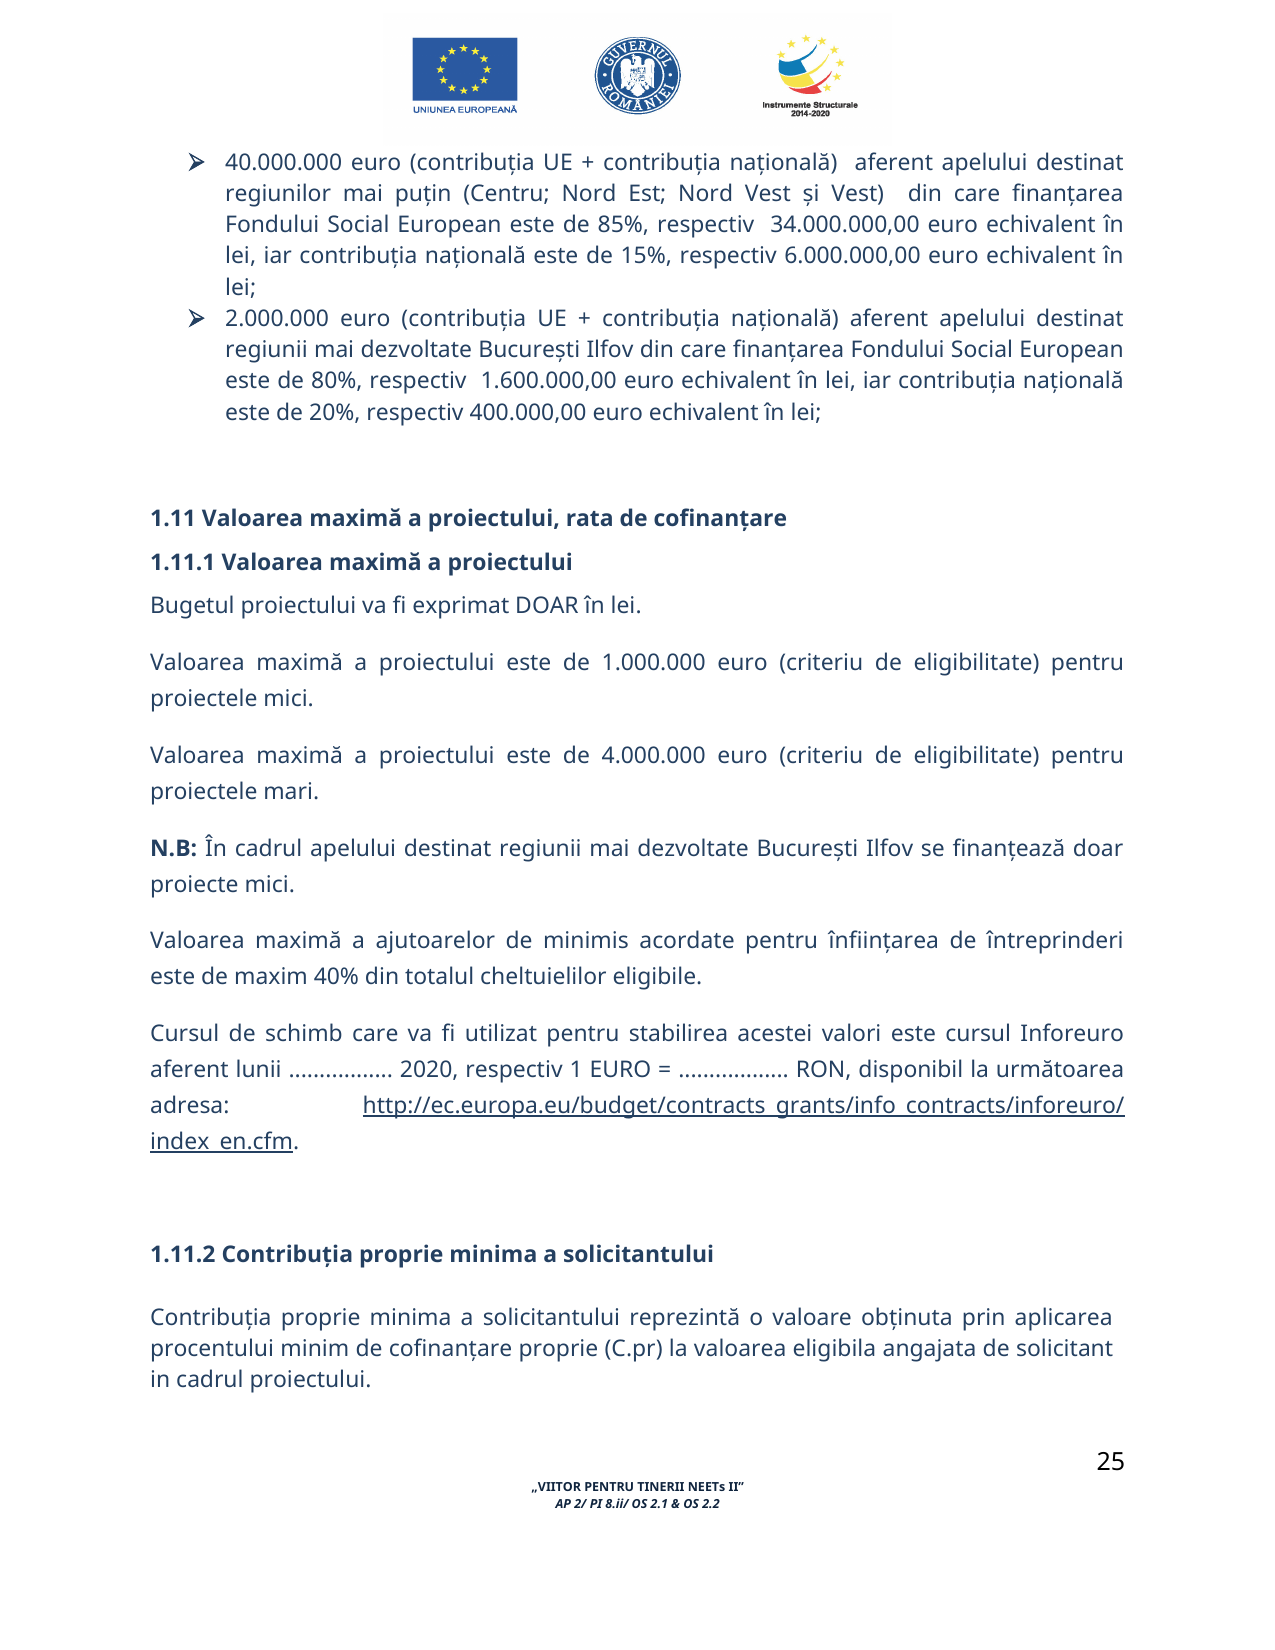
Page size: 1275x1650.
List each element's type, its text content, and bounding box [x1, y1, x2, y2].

subtitle 1.11 Valoarea maximă a proiectului, rata de cofinanțare [150, 502, 1125, 533]
list 2.000.000 euro (contribuția UE + contribuția națională) aferent apelului destinat regiunii mai dezvoltate București Ilfov din care finanțarea Fondului Social European este de 80%, respectiv 1.600.000,00 euro echivalent în lei, iar contribuția națională este de 20%, respectiv 400.000,00 euro echivalent în lei; [187, 302, 1125, 427]
subtitle 1.11.2 Contribuția proprie minima a solicitantului [150, 1238, 1125, 1270]
text N.B: În cadrul apelului destinat regiunii mai dezvoltate București Ilfov se finanțează doar proiecte mici. [150, 832, 1125, 899]
list 40.000.000 euro (contribuția UE + contribuția națională) aferent apelului destinat regiunilor mai puțin (Centru; Nord Est; Nord Vest și Vest) din care finanțarea Fondului Social European este de 85%, respectiv 34.000.000,00 euro echivalent în lei, iar contribuția națională este de 15%, respectiv 6.000.000,00 euro echivalent în lei; [187, 146, 1125, 302]
text Contribuția proprie minima a solicitantului reprezintă o valoare obținuta prin aplicarea procentului minim de cofinanțare proprie (C.pr) la valoarea eligibila angajata de solicitant in cadrul proiectului. [150, 1301, 1114, 1395]
text Valoarea maximă a proiectului este de 4.000.000 euro (criteriu de eligibilitate) pentru proiectele mari. [150, 739, 1125, 806]
text Bugetul proiectului va fi exprimat DOAR în lei. [150, 589, 1125, 621]
text Valoarea maximă a proiectului este de 1.000.000 euro (criteriu de eligibilitate) pentru proiectele mici. [150, 646, 1125, 713]
picture [383, 13, 892, 146]
text Valoarea maximă a ajutoarelor de minimis acordate pentru înființarea de întreprinderi este de maxim 40% din totalul cheltuielilor eligibile. [150, 924, 1125, 992]
subtitle 1.11.1 Valoarea maximă a proiectului [150, 546, 1125, 577]
text Cursul de schimb care va fi utilizat pentru stabilirea acestei valori este cursul Inforeuro aferent lunii ................. 2020, respectiv 1 EURO = .................. RON, disponibil la următoarea adresa: http://ec.europa.eu/budget/contracts_grants/info_contracts/inforeuro/index_en.cfm. [150, 1017, 1125, 1156]
